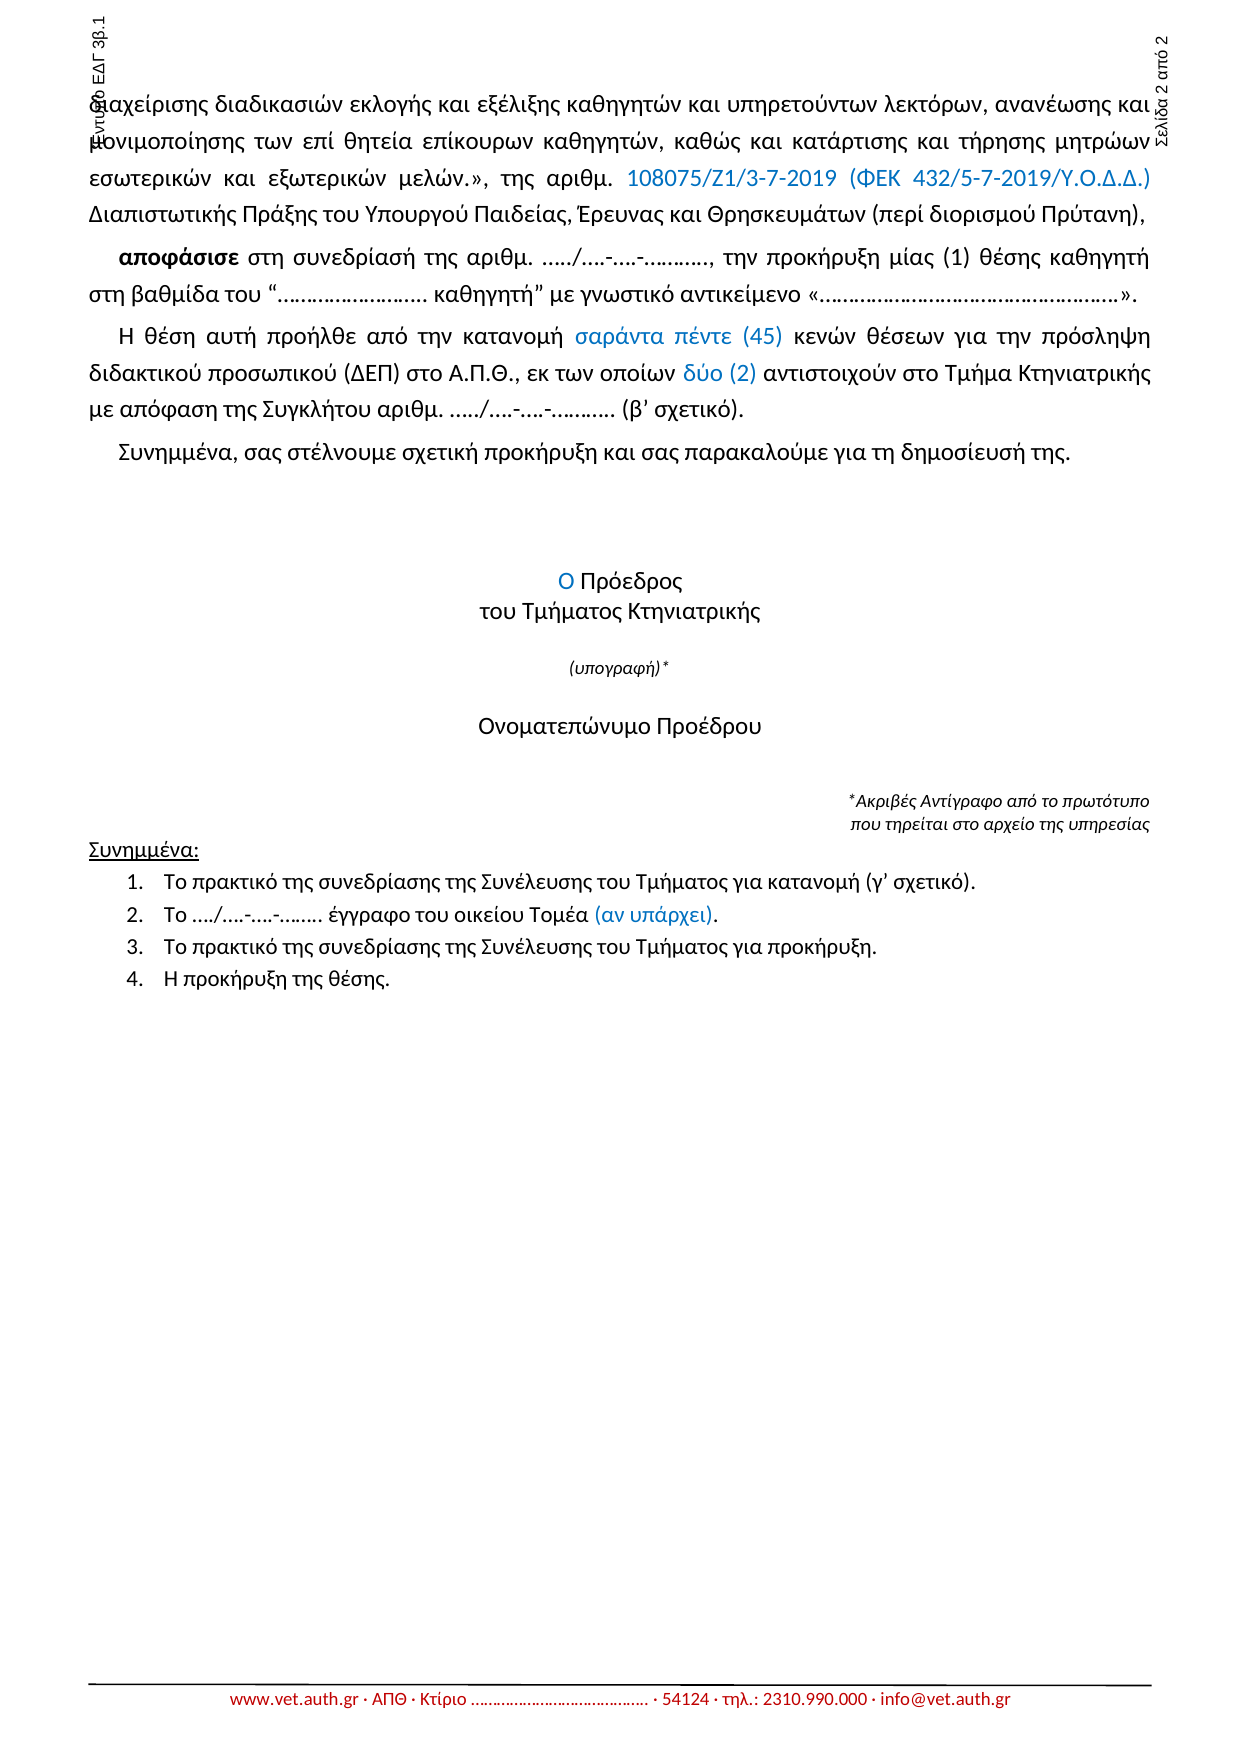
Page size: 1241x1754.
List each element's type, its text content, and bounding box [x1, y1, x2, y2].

text Συνημμένα: [89, 835, 1152, 863]
text *Ακριβές Αντίγραφο από το πρωτότυπο [89, 789, 1152, 812]
list Το πρακτικό της συνεδρίασης της Συνέλευσης του Τμήματος για προκήρυξη. [126, 932, 1152, 960]
text Ονοματεπώνυμο Προέδρου [89, 710, 1152, 740]
list Η προκήρυξη της θέσης. [126, 964, 1152, 992]
text Ο Πρόεδρος [89, 565, 1152, 595]
text αποφάσισε στη συνεδρίασή της αριθμ. …../….-….-……….., την προκήρυξη μίας (1) θέσης καθηγητή στη βαθμίδα του “…………………….. καθηγητή” με γνωστικό αντικείμενο «…………………………………………….». [89, 241, 1152, 308]
text του Τμήματος Κτηνιατρικής [89, 595, 1152, 626]
text Συνημμένα, σας στέλνουμε σχετική προκήρυξη και σας παρακαλούμε για τη δημοσίευσή της. [89, 436, 1152, 467]
list Το …./….-….-…….. έγγραφο του οικείου Τομέα (αν υπάρχει). [126, 900, 1152, 928]
text (υπογραφή)* [89, 656, 1152, 679]
text που τηρείται στο αρχείο της υπηρεσίας [89, 812, 1152, 835]
text Η θέση αυτή προήλθε από την κατανομή σαράντα πέντε (45) κενών θέσεων για την πρόσληψη διδακτικού προσωπικού (ΔΕΠ) στο Α.Π.Θ., εκ των οποίων δύο (2) αντιστοιχούν στο Τμήμα Κτηνιατρικής με απόφαση της Συγκλήτου αριθμ. …../….-….-……….. (β’ σχετικό). [89, 321, 1152, 424]
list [89, 89, 1152, 229]
list Το πρακτικό της συνεδρίασης της Συνέλευσης του Τμήματος για κατανομή (γ’ σχετικό). [126, 867, 1152, 896]
